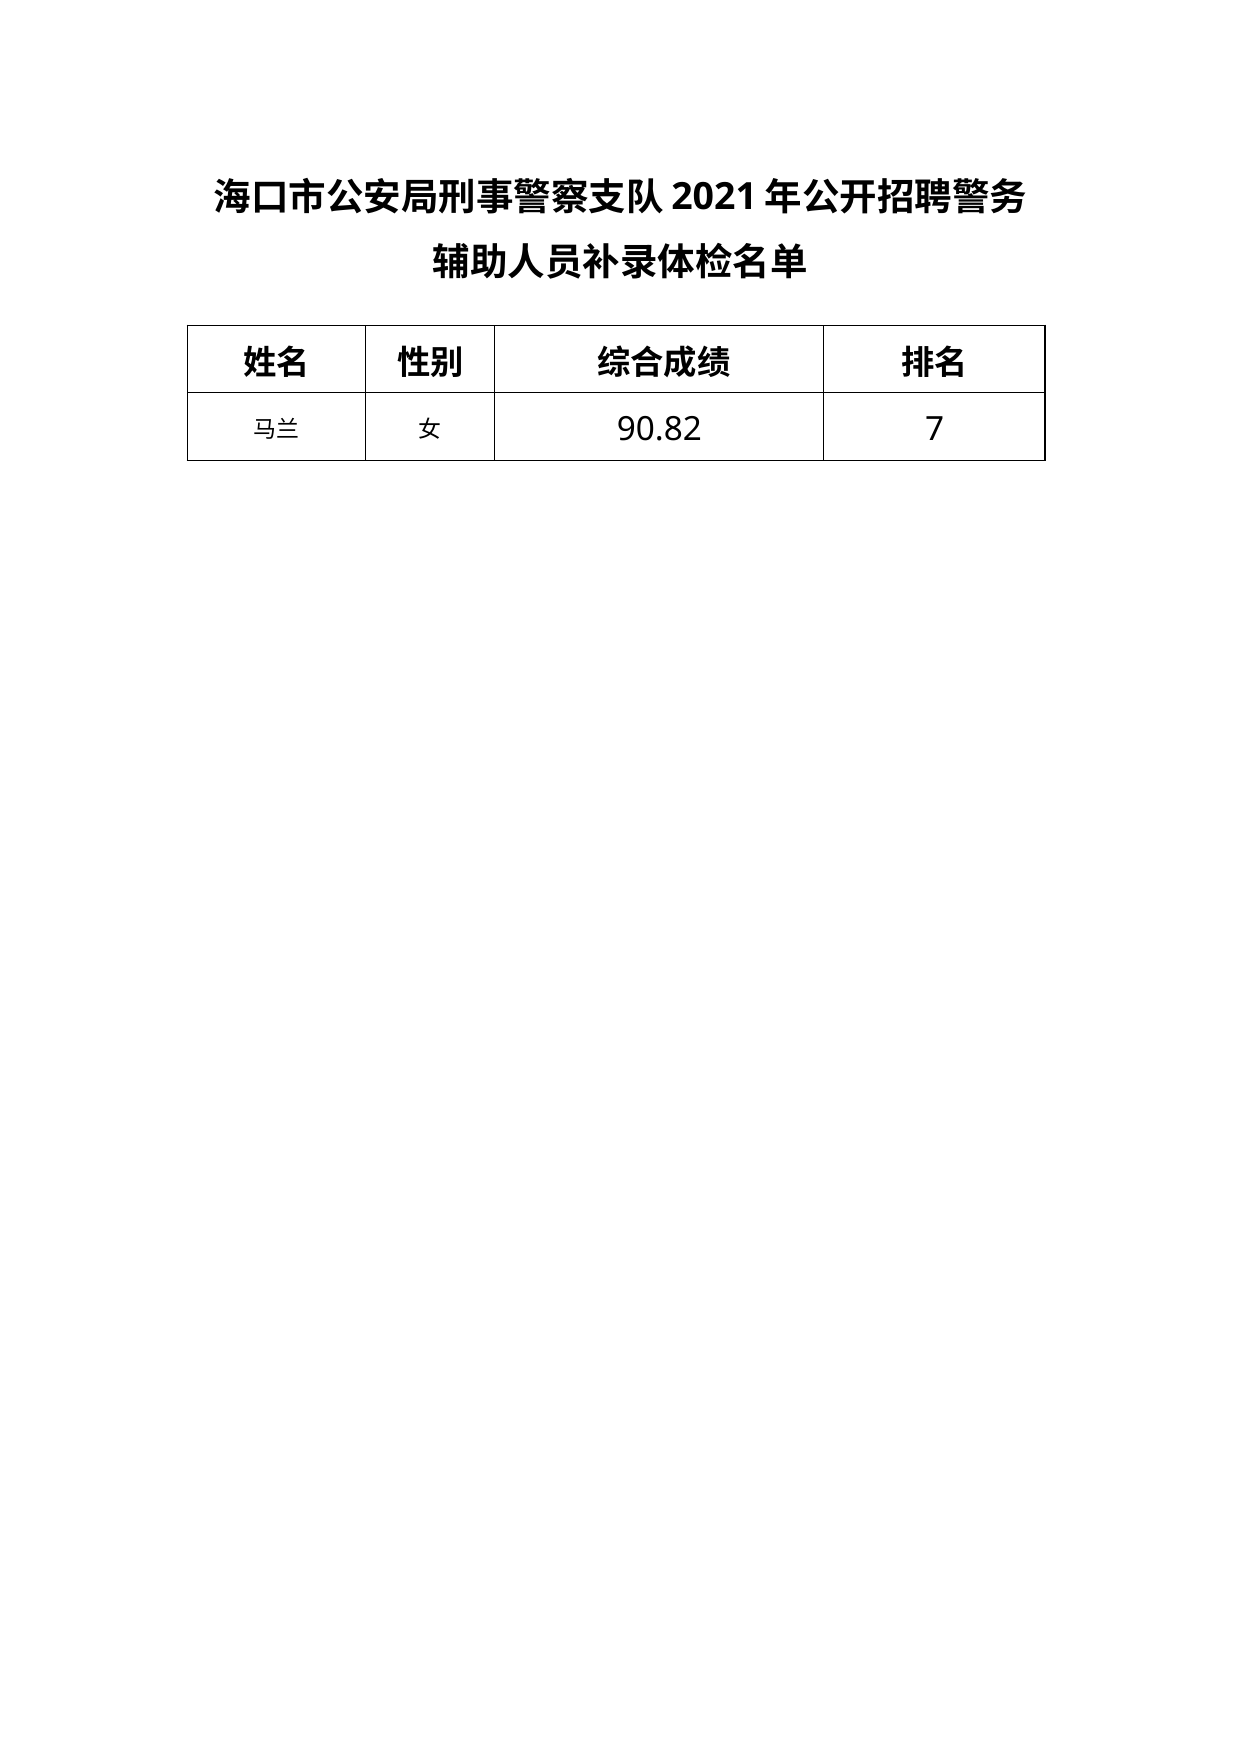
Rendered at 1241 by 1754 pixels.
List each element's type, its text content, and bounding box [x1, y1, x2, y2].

table_header 姓名 [188, 326, 365, 392]
table_header 排名 [824, 326, 1044, 392]
table_header 综合成绩 [495, 326, 823, 392]
table_cell 90.82 [495, 393, 823, 460]
table_cell 女 [366, 393, 494, 460]
text 海口市公安局刑事警察支队2021年公开招聘警务 [187, 162, 1053, 227]
table_cell 7 [824, 393, 1044, 460]
text 辅助人员补录体检名单 [187, 227, 1053, 292]
table_header 性别 [366, 326, 494, 392]
table_cell 马兰 [188, 393, 365, 460]
